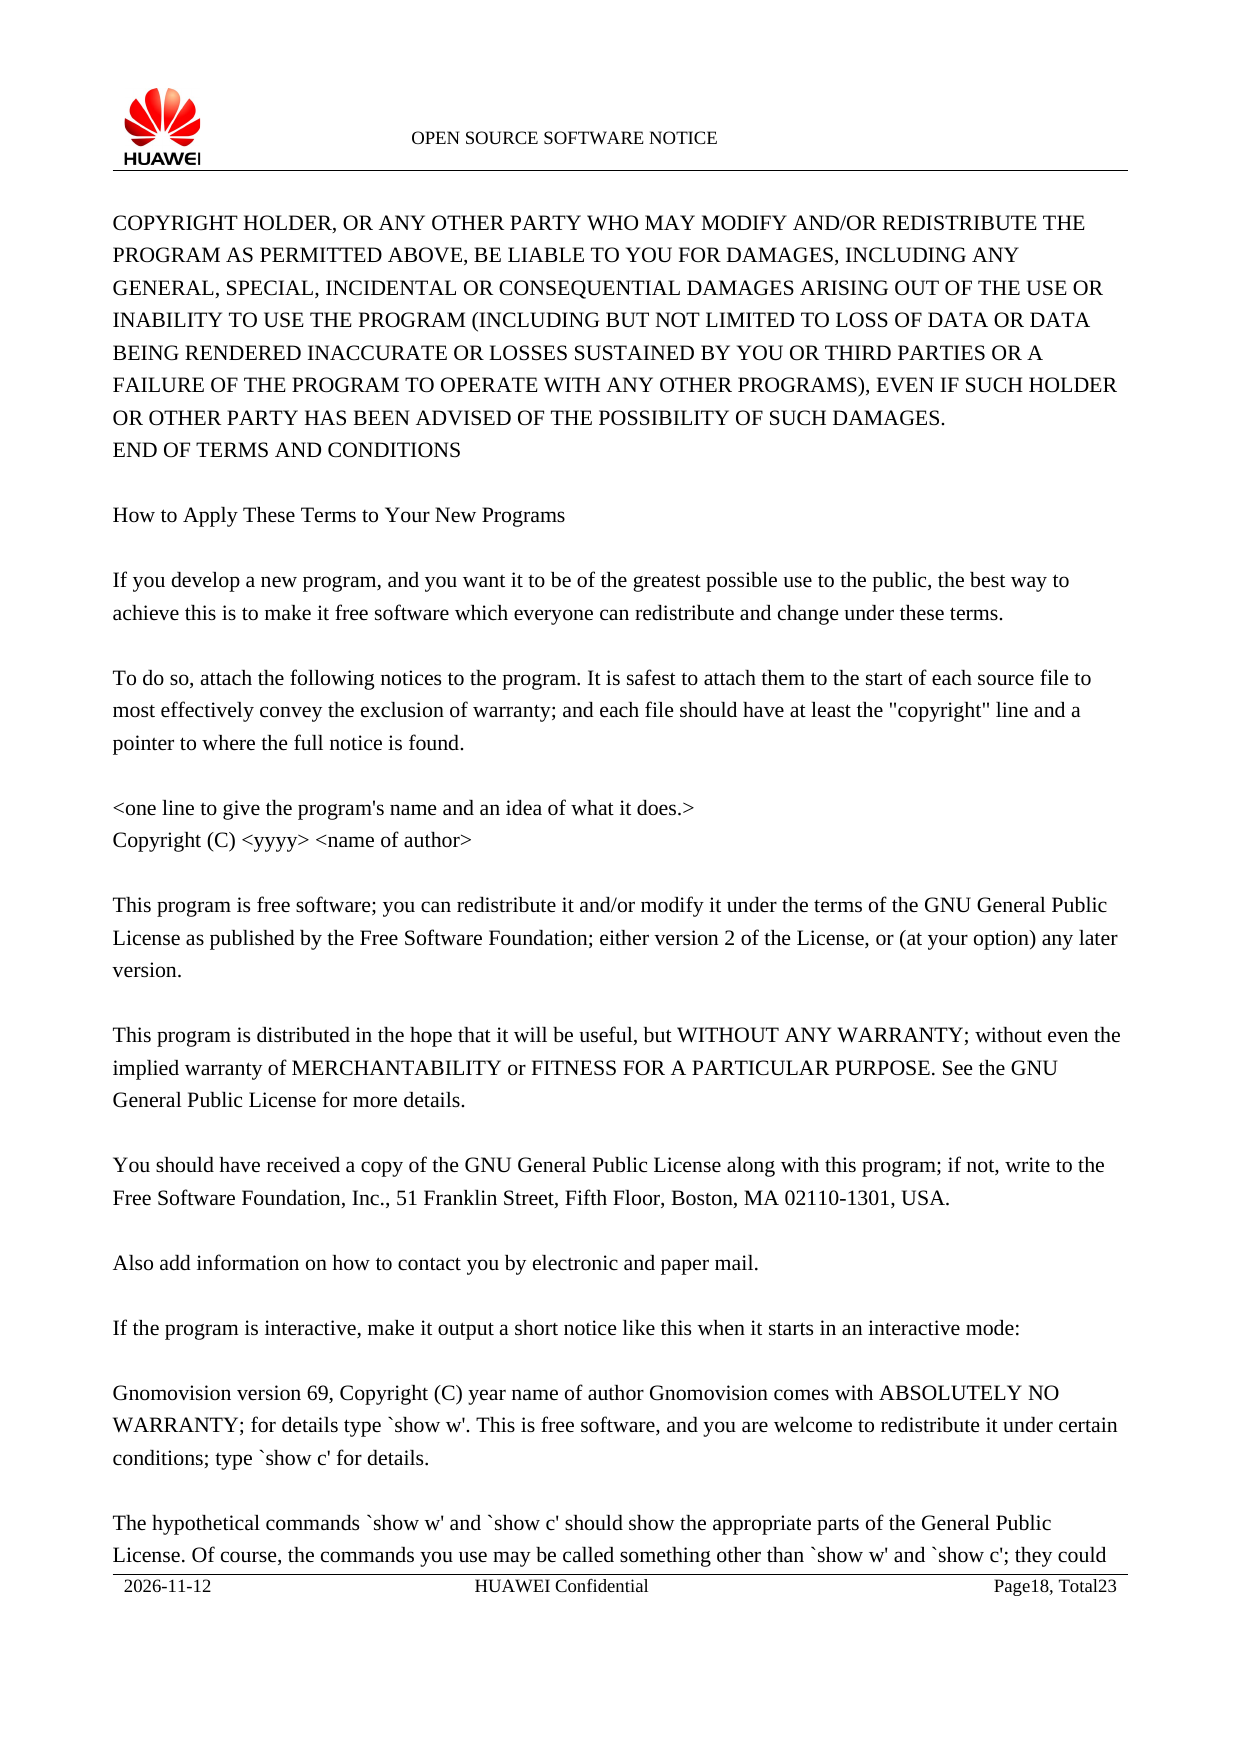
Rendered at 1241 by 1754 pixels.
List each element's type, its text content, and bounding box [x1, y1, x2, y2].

picture [124, 88, 201, 165]
